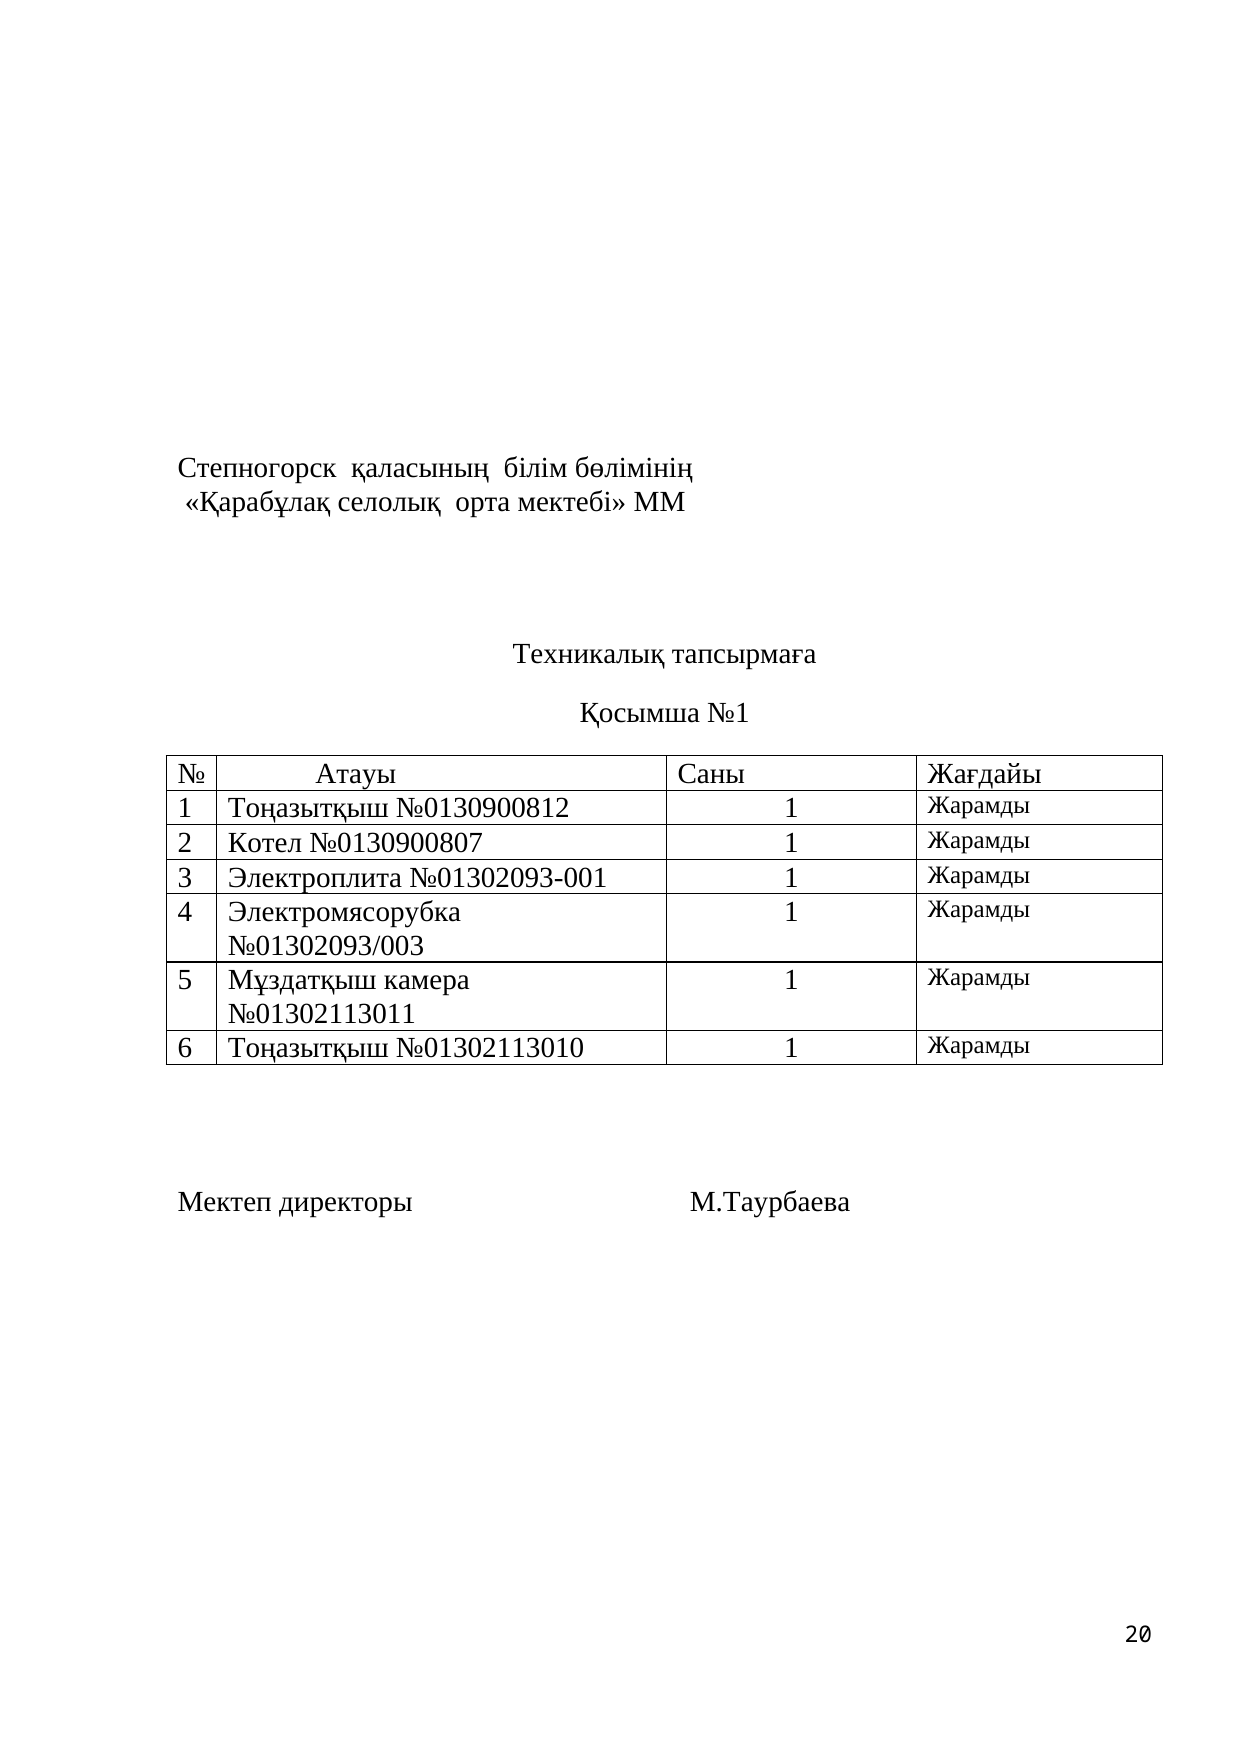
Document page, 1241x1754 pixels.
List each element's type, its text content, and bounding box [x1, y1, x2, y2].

table_header Атауы [217, 756, 666, 789]
table_cell Жарамды [917, 894, 1162, 961]
table_cell Тоңазытқыш №01302113010 [217, 1031, 666, 1064]
table_cell 1 [667, 860, 916, 893]
text Қосымша №1 [177, 696, 1152, 729]
table_cell 5 [167, 963, 216, 1029]
table_cell Жарамды [917, 791, 1162, 824]
table_cell Котел №0130900807 [217, 825, 666, 859]
table_cell 1 [667, 791, 916, 824]
table_cell Жарамды [917, 860, 1162, 893]
table_cell 2 [167, 825, 216, 859]
text Степногорск қаласының білім бөлімінің [177, 450, 1152, 484]
table_cell Жарамды [917, 963, 1162, 1029]
text Техникалық тапсырмаға [177, 636, 1152, 670]
table_header Жағдайы [917, 756, 1162, 789]
table_cell 1 [667, 894, 916, 961]
table_header № [167, 756, 216, 789]
table_cell Мұздатқыш камера №01302113011 [217, 963, 666, 1029]
table_cell 1 [667, 963, 916, 1029]
table_cell 4 [167, 894, 216, 961]
table_cell 1 [167, 791, 216, 824]
text «Қарабұлақ селолық орта мектебі» ММ [177, 484, 1152, 517]
table_cell 1 [667, 1031, 916, 1064]
table_cell Жарамды [917, 825, 1162, 859]
table_header Саны [667, 756, 916, 789]
table_cell Тоңазытқыш №0130900812 [217, 791, 666, 824]
table_cell 1 [667, 825, 916, 859]
table_cell 3 [167, 860, 216, 893]
table_cell Жарамды [917, 1031, 1162, 1064]
text Мектеп директоры М.Таурбаева [177, 1184, 1152, 1217]
table_cell Электромясорубка №01302093/003 [217, 894, 666, 961]
table_cell 6 [167, 1031, 216, 1064]
table_cell Электроплита №01302093-001 [217, 860, 666, 893]
